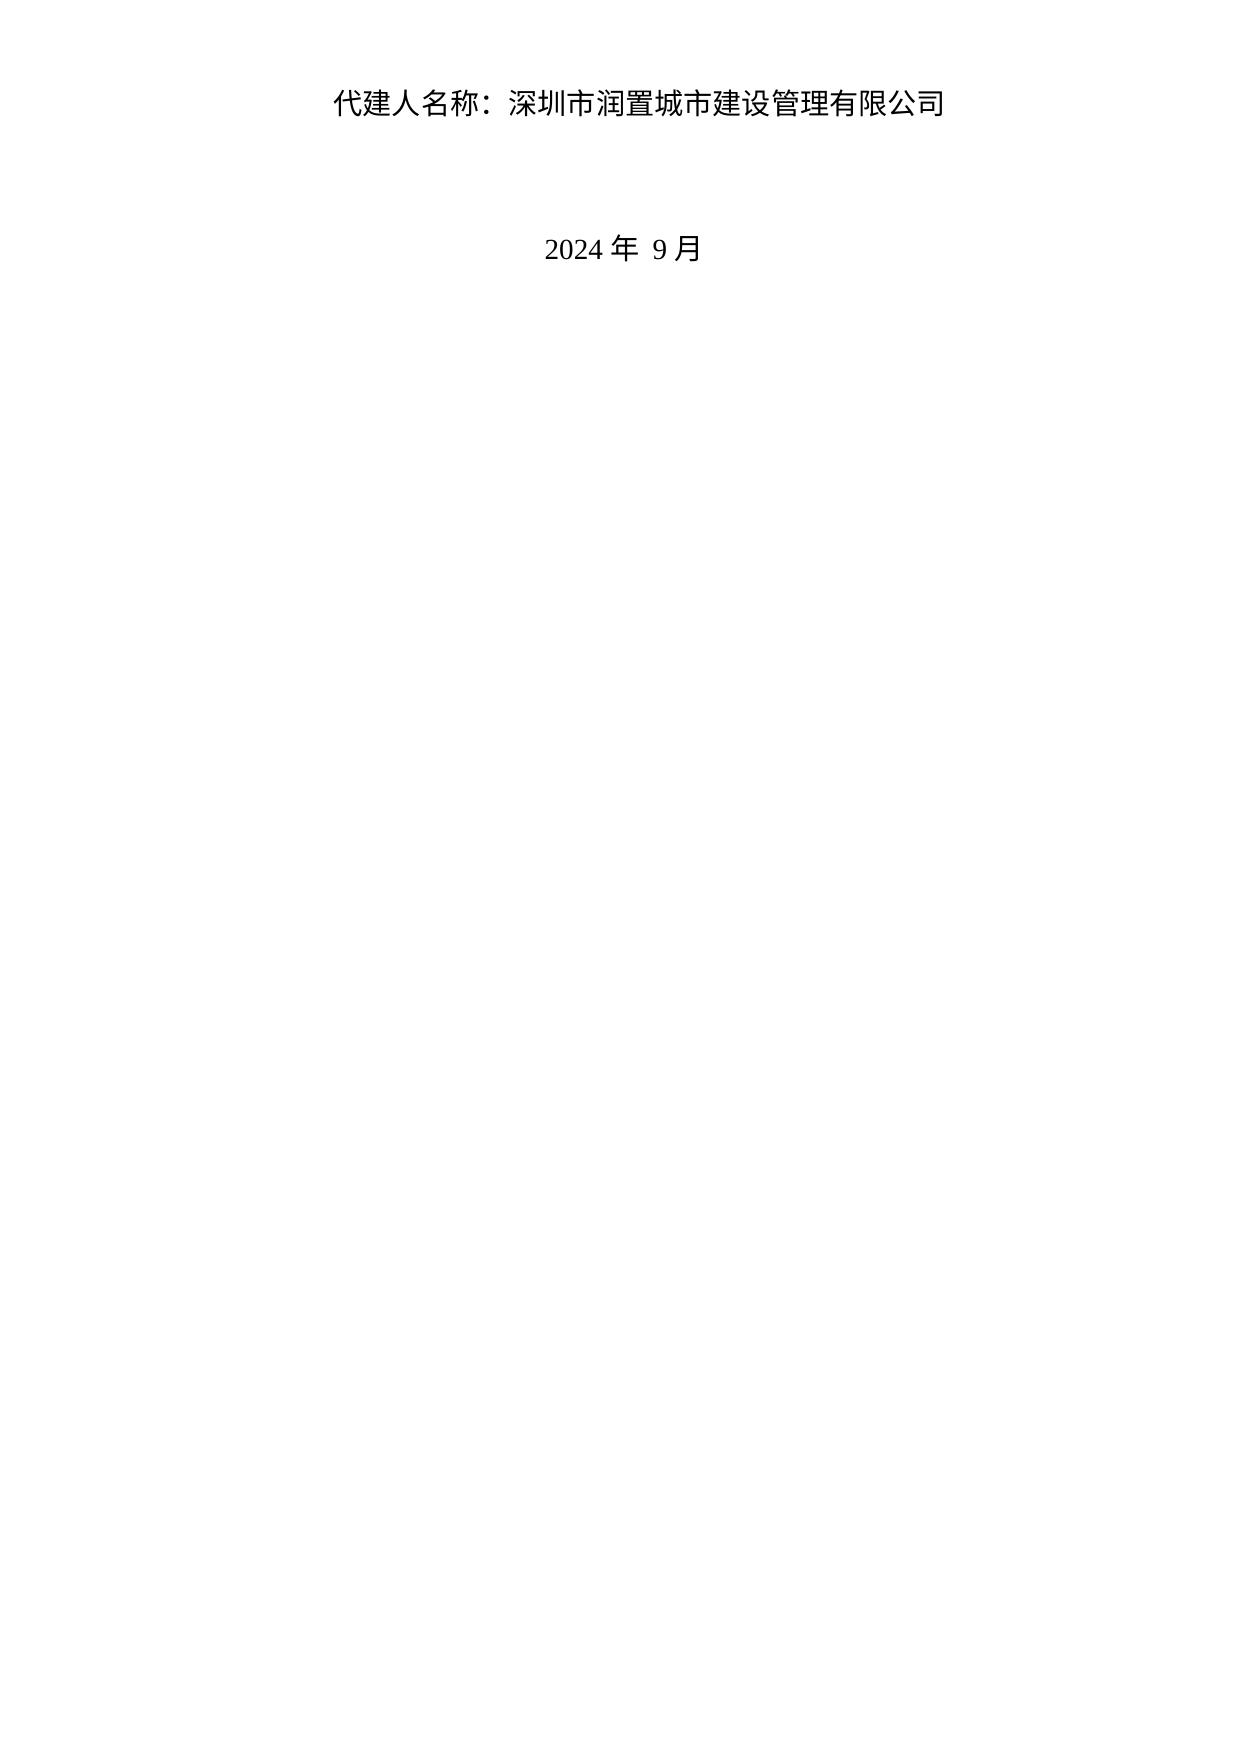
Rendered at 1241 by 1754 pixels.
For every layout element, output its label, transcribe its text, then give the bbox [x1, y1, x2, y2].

text 2024 年 9 月 [187, 225, 1053, 268]
text 代建人名称：深圳市润置城市建设管理有限公司 [187, 81, 1053, 123]
